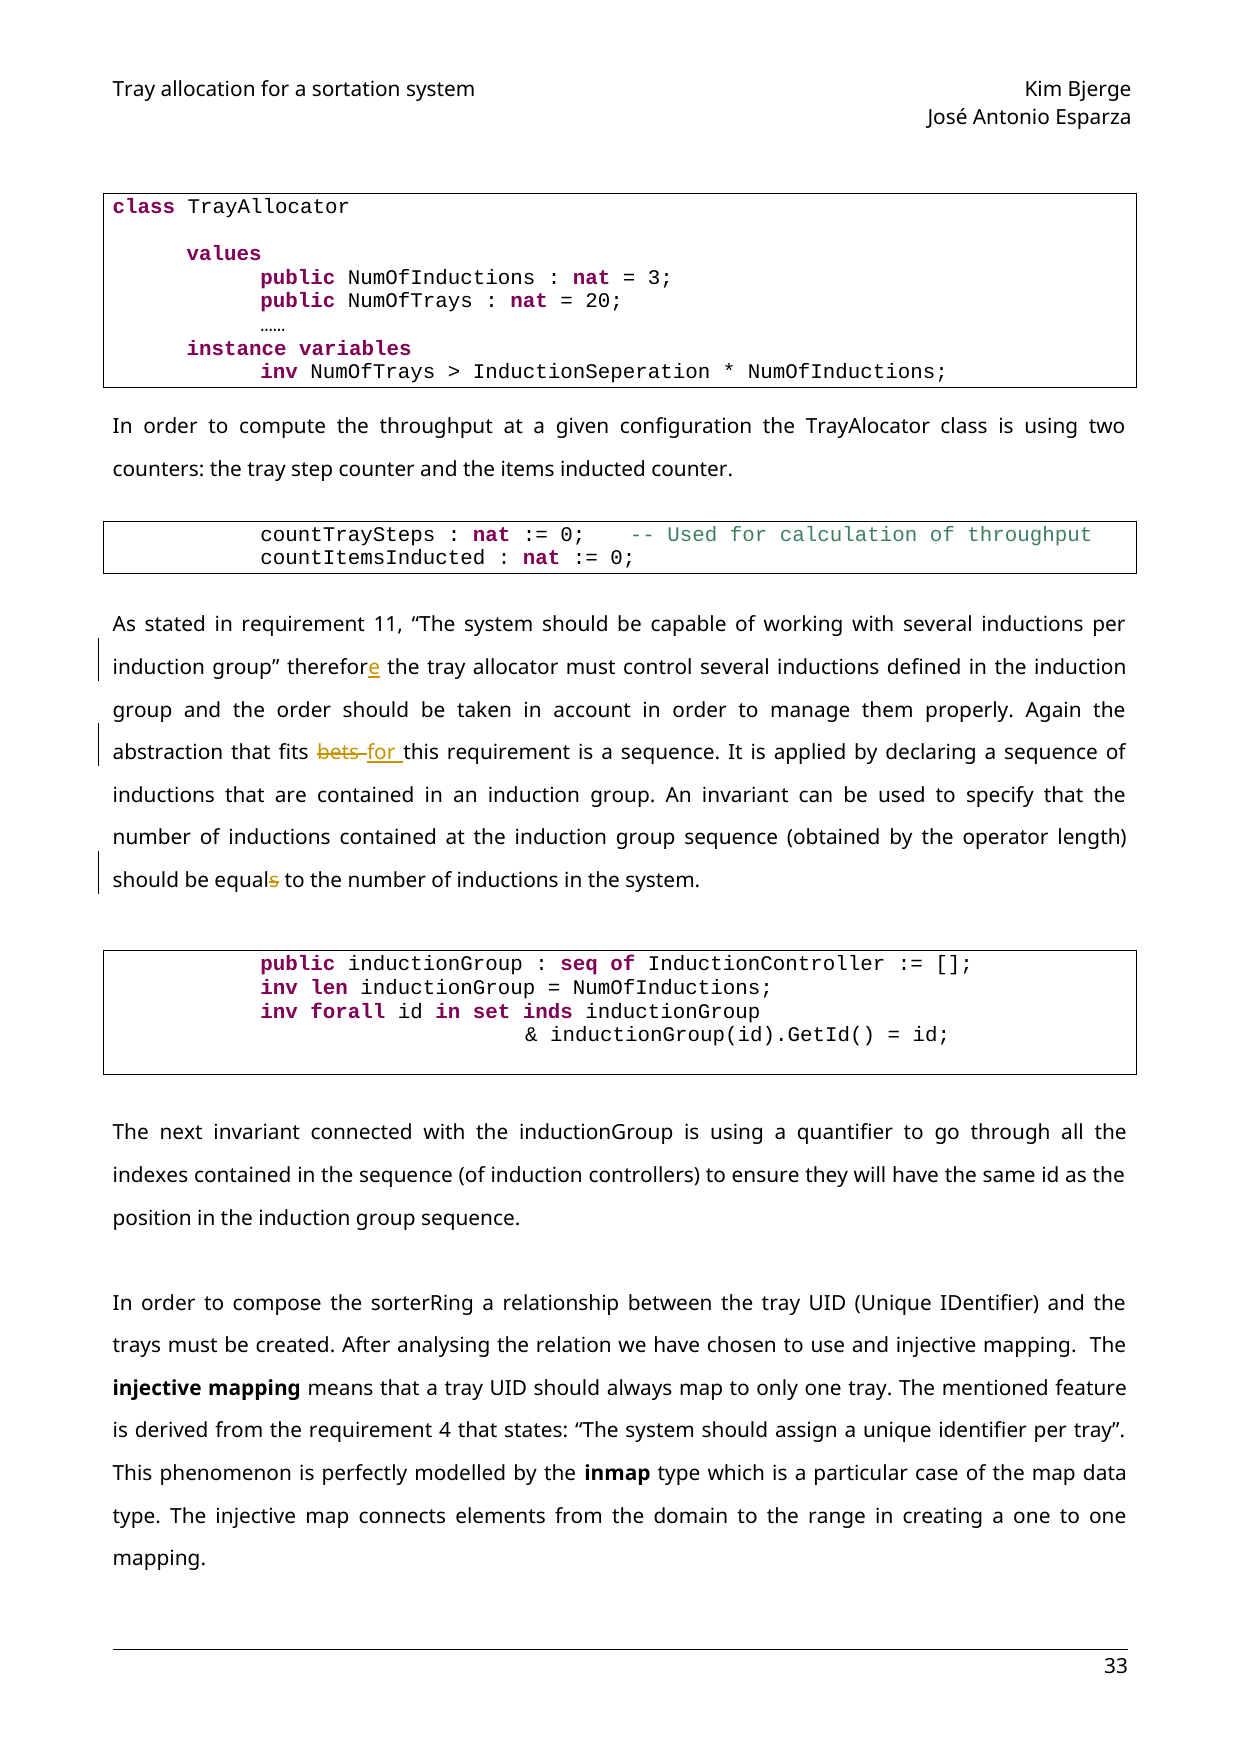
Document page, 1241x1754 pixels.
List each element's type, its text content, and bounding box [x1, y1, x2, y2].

text countTraySteps : nat := 0; -- Used for calculation of throughput [104, 522, 1136, 544]
text values [112, 243, 1128, 267]
text public NumOfInductions : nat = 3; [112, 267, 1128, 290]
text inv NumOfTrays > InductionSeperation * NumOfInductions; [104, 358, 1136, 387]
text instance variables [112, 338, 1128, 358]
text …… [112, 314, 1128, 338]
text As stated in requirement 11, “The system should be capable of working with several inductions per induction group” therefor the tray allocator must control several inductions defined in the induction group and the order should be taken in account in order to manage them properly. Again the abstraction that fits this requirement is a sequence. It is applied by declaring a sequence of inductions that are contained in an induction group. An invariant can be used to specify that the number of inductions contained at the induction group sequence (obtained by the operator length) should be equal to the number of inductions in the system. [112, 609, 1128, 893]
text The next invariant connected with the inductionGroup is using a quantifier to go through all the indexes contained in the sequence (of induction controllers) to ensure they will have the same id as the position in the induction group sequence. [112, 1117, 1128, 1231]
text countItemsInducted : nat := 0; [104, 544, 1136, 573]
text public inductionGroup : seq of InductionController := []; [104, 951, 1136, 977]
text inv len inductionGroup = NumOfInductions; [112, 977, 1128, 1001]
text class TrayAllocator [104, 194, 1136, 219]
text public NumOfTrays : nat = 20; [112, 290, 1128, 314]
text In order to compute the throughput at a given configuration the TrayAlocator class is using two counters: the tray step counter and the items inducted counter. [112, 412, 1128, 483]
text inv forall id in set inds inductionGroup [112, 1001, 1128, 1024]
text & inductionGroup(id).GetId() = id; [112, 1024, 1128, 1048]
text In order to compose the sorterRing a relationship between the tray UID (Unique IDentifier) and the trays must be created. After analysing the relation we have chosen to use and injective mapping. The injective mapping means that a tray UID should always map to only one tray. The mentioned feature is derived from the requirement 4 that states: “The system should assign a unique identifier per tray”. This phenomenon is perfectly modelled by the inmap type which is a particular case of the map data type. The injective map connects elements from the domain to the range in creating a one to one mapping. [112, 1288, 1128, 1572]
